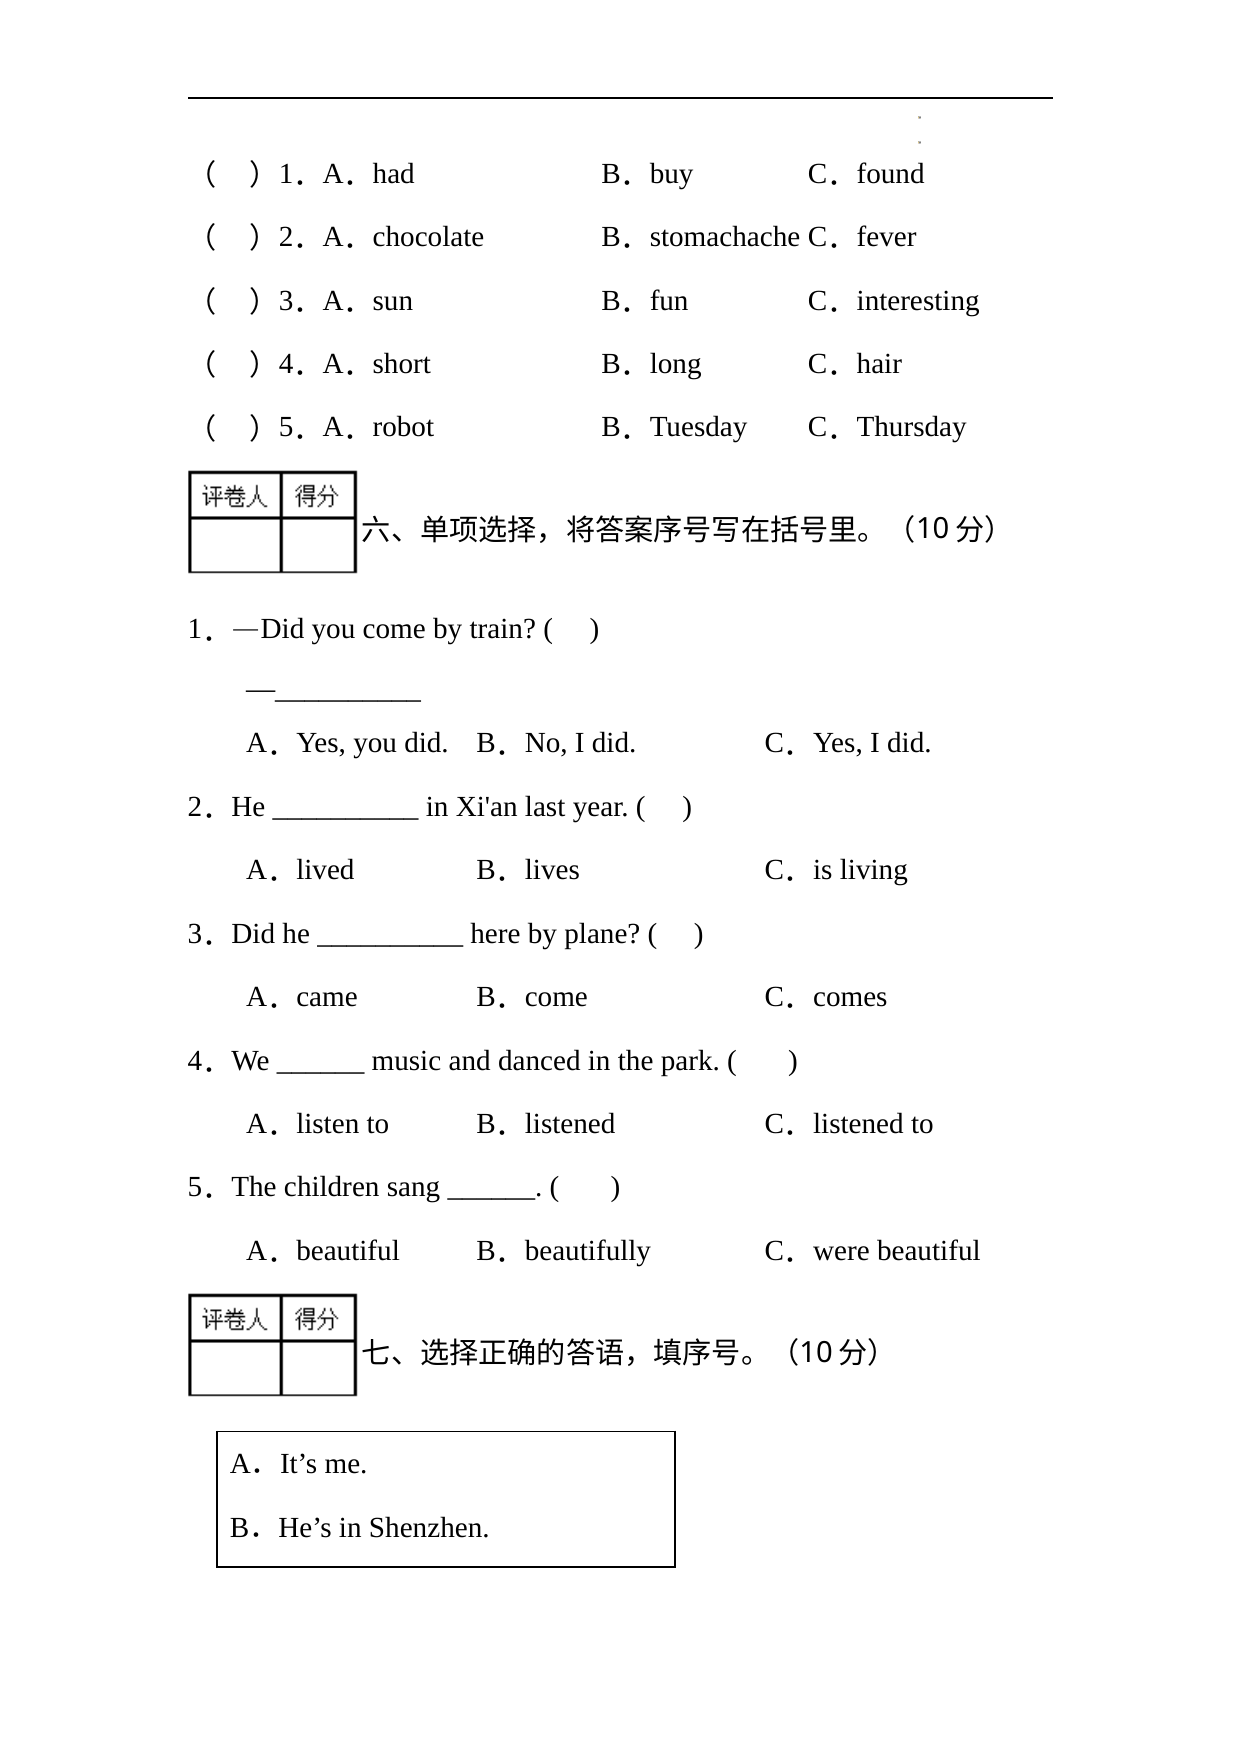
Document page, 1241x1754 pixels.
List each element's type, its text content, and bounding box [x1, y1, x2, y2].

text A．beautiful B．beautifully C．were beautiful [187, 1228, 1053, 1271]
text 1．—Did you come by train? ( ) [187, 607, 1053, 649]
text 5．The children sang ______. ( ) [187, 1165, 1053, 1207]
text （ ）1．A．had B．buy C．found [187, 151, 1053, 194]
picture [187, 1292, 362, 1401]
text —__________ [187, 671, 1053, 704]
text A．came B．come C．comes [187, 975, 1053, 1017]
text 七、选择正确的答语，填序号。（10分） [187, 1292, 1053, 1409]
picture [187, 468, 362, 578]
text 六、单项选择，将答案序号写在括号里。（10分） [187, 469, 1053, 586]
text （ ）4．A．short B．long C．hair [187, 342, 1053, 384]
text 3．Did he __________ here by plane? ( ) [187, 911, 1053, 954]
text A．Yes, you did. B．No, I did. C．Yes, I did. [187, 721, 1053, 763]
text A．listen to B．listened C．listened to [187, 1102, 1053, 1144]
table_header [218, 1432, 674, 1566]
text （ ）5．A．robot B．Tuesday C．Thursday [187, 405, 1053, 447]
text A．lived B．lives C．is living [187, 848, 1053, 890]
text （ ）3．A．sun B．fun C．interesting [187, 278, 1053, 321]
text 4．We ______ music and danced in the park. ( ) [187, 1038, 1053, 1081]
text 2．He __________ in Xi'an last year. ( ) [187, 784, 1053, 827]
text （ ）2．A．chocolate B．stomachache C．fever [187, 215, 1053, 257]
